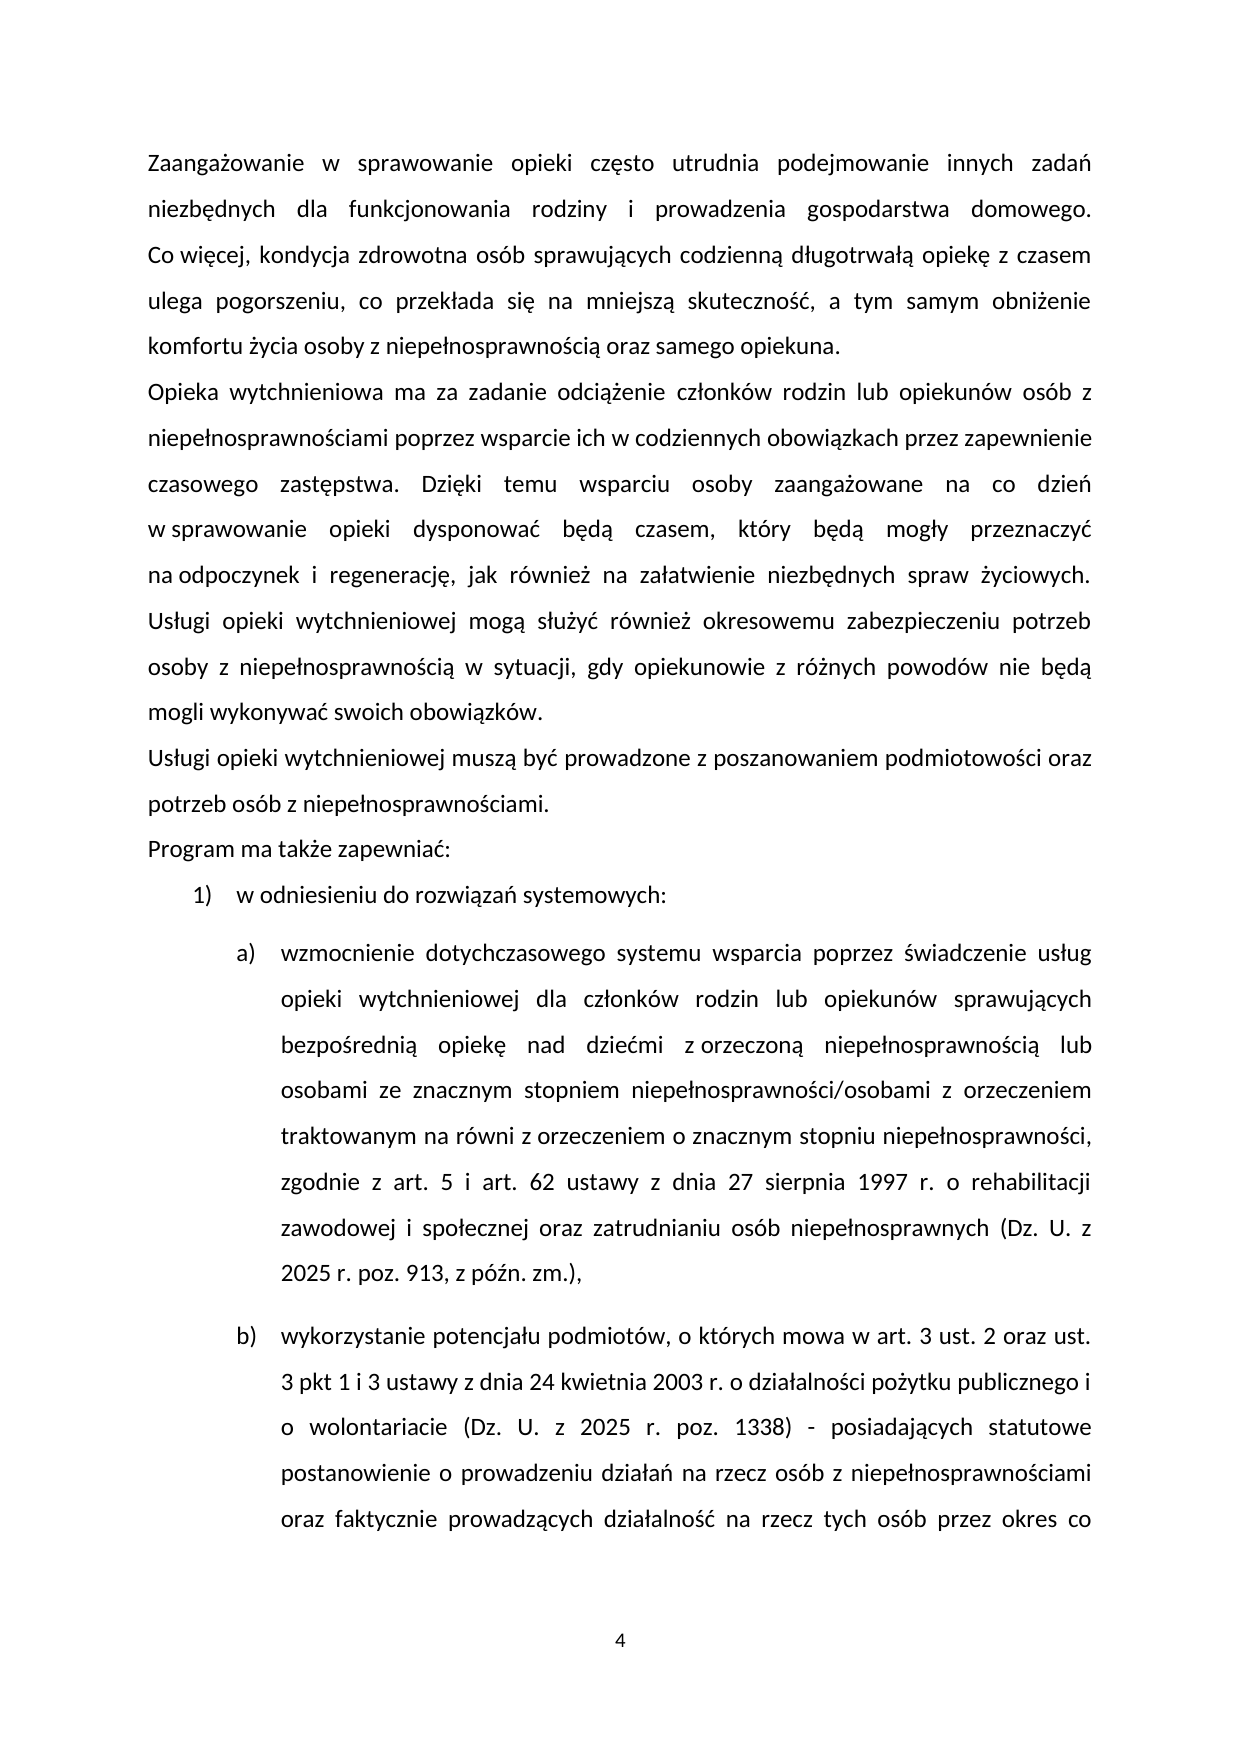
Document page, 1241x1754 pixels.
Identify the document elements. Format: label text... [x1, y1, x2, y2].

text Opieka wytchnieniowa ma za zadanie odciążenie członków rodzin lub opiekunów osób z niepełnosprawnościami poprzez wsparcie ich w codziennych obowiązkach przez zapewnienie czasowego zastępstwa. Dzięki temu wsparciu osoby zaangażowane na co dzień w sprawowanie opieki dysponować będą czasem, który będą mogły przeznaczyć na odpoczynek i regenerację, jak również na załatwienie niezbędnych spraw życiowych. Usługi opieki wytchnieniowej mogą służyć również okresowemu zabezpieczeniu potrzeb osoby z niepełnosprawnością w sytuacji, gdy opiekunowie z różnych powodów nie będą mogli wykonywać swoich obowiązków. [148, 376, 1093, 727]
list wzmocnienie dotychczasowego systemu wsparcia poprzez świadczenie usług opieki wytchnieniowej dla członków rodzin lub opiekunów sprawujących bezpośrednią opiekę nad dziećmi z orzeczoną niepełnosprawnością lub osobami ze znacznym stopniem niepełnosprawności/osobami z orzeczeniem traktowanym na równi z orzeczeniem o znacznym stopniu niepełnosprawności, zgodnie z art. 5 i art. 62 ustawy z dnia 27 sierpnia 1997 r. o rehabilitacji zawodowej i społecznej oraz zatrudnianiu osób niepełnosprawnych (Dz. U. z 2025 r. poz. 913, z późn. zm.), [236, 937, 1093, 1288]
text Zaangażowanie w sprawowanie opieki często utrudnia podejmowanie innych zadań niezbędnych dla funkcjonowania rodziny i prowadzenia gospodarstwa domowego. Co więcej, kondycja zdrowotna osób sprawujących codzienną długotrwałą opiekę z czasem ulega pogorszeniu, co przekłada się na mniejszą skuteczność, a tym samym obniżenie komfortu życia osoby z niepełnosprawnością oraz samego opiekuna. [148, 148, 1093, 361]
list w odniesieniu do rozwiązań systemowych: [192, 879, 1093, 910]
text Usługi opieki wytchnieniowej muszą być prowadzone z poszanowaniem podmiotowości oraz potrzeb osób z niepełnosprawnościami. [148, 742, 1093, 818]
text Program ma także zapewniać: [148, 833, 1093, 864]
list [236, 1320, 1093, 1533]
